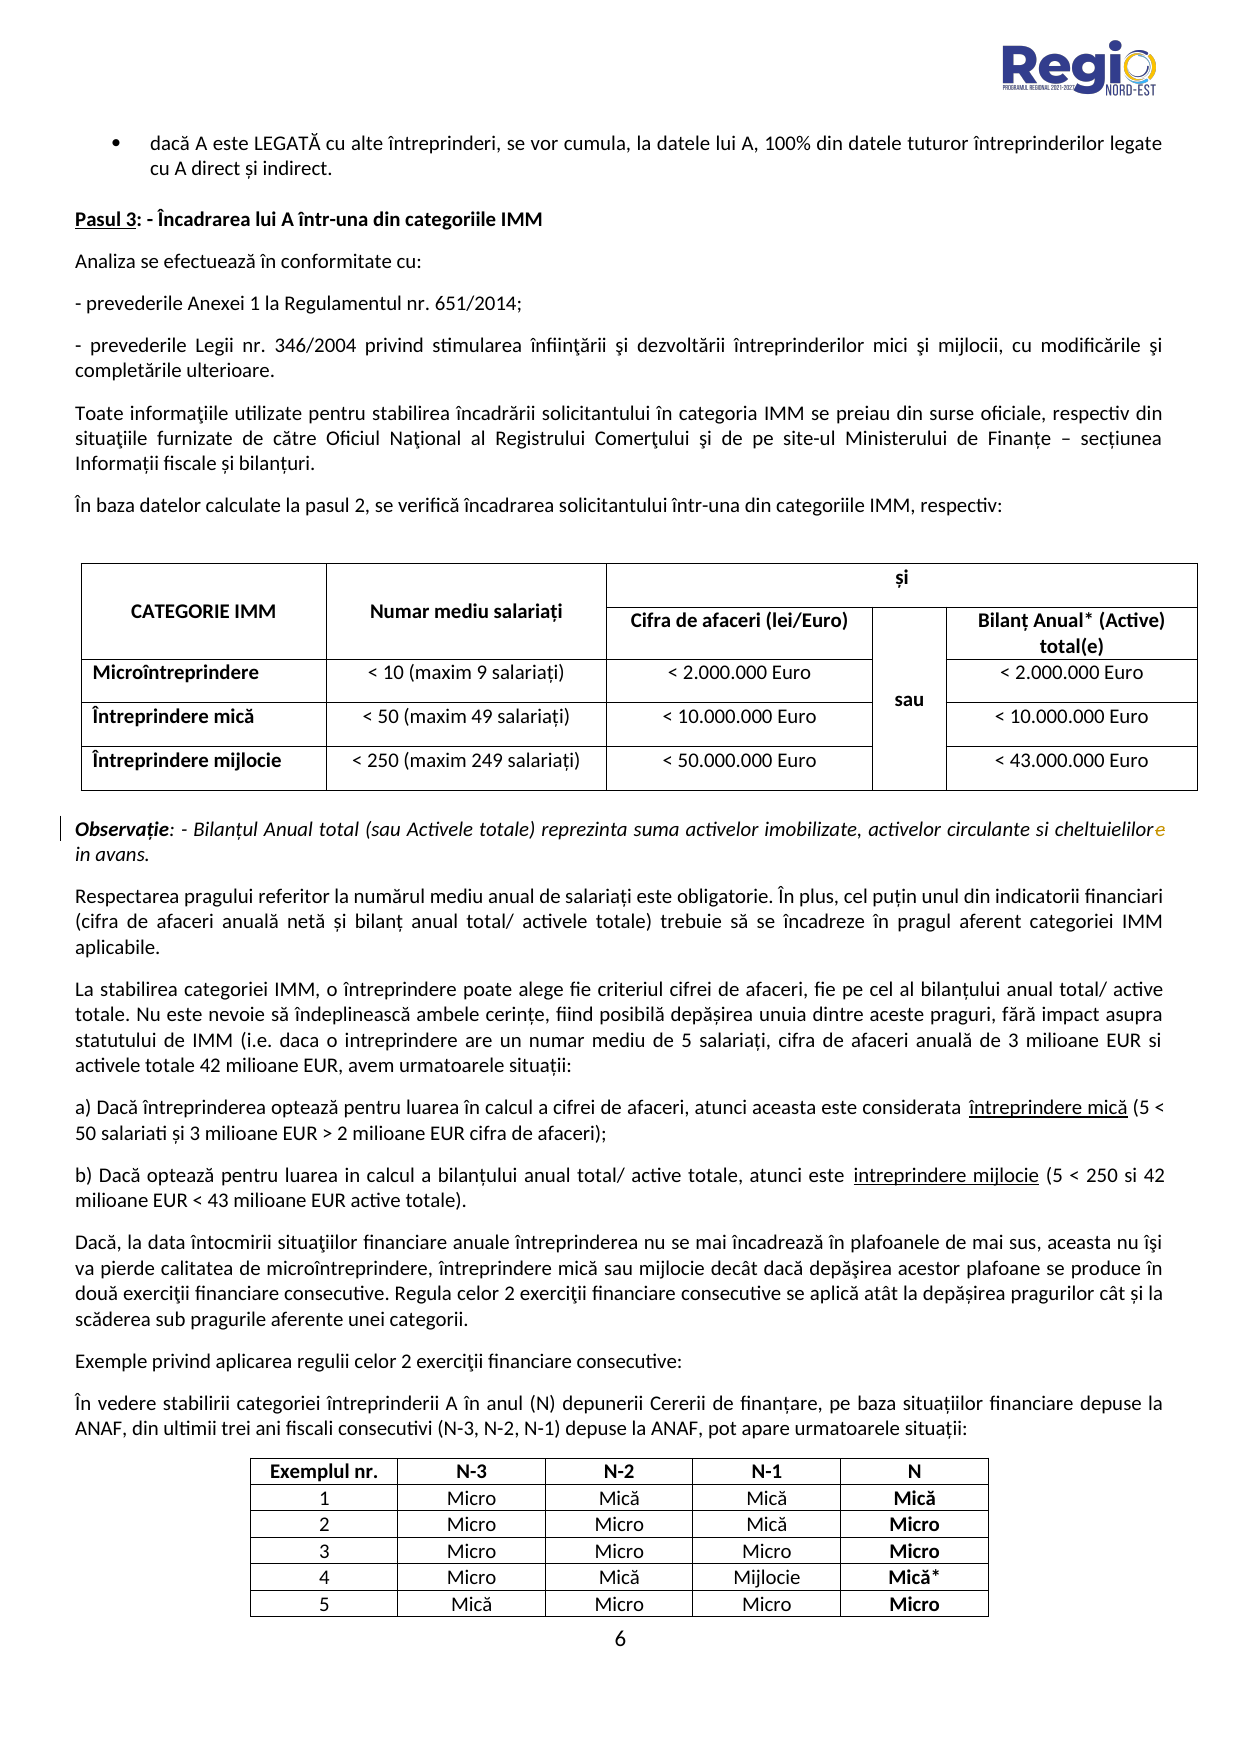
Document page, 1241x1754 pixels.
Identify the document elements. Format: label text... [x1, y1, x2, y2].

text Exemple privind aplicarea regulii celor 2 exerciţii financiare consecutive: [75, 1348, 1165, 1373]
text Dacă, la data întocmirii situaţiilor financiare anuale întreprinderea nu se mai încadrează în plafoanele de mai sus, aceasta nu îşi va pierde calitatea de microîntreprindere, întreprindere mică sau mijlocie decât dacă depăşirea acestor plafoane se produce în două exerciţii financiare consecutive. Regula celor 2 exerciţii financiare consecutive se aplică atât la depășirea pragurilor cât și la scăderea sub pragurile aferente unei categorii. [75, 1229, 1165, 1331]
table_header Numar mediu salariați [327, 564, 606, 658]
table_cell 3 [251, 1538, 397, 1563]
text - prevederile Anexei 1 la Regulamentul nr. 651/2014; [75, 290, 1165, 316]
table_header N [841, 1459, 988, 1484]
table_cell Micro [398, 1511, 545, 1537]
text Toate informaţiile utilizate pentru stabilirea încadrării solicitantului în categoria IMM se preiau din surse oficiale, respectiv din situaţiile furnizate de către Oficiul Naţional al Registrului Comerţului şi de pe site-ul Ministerului de Finanțe – secțiunea Informații fiscale și bilanțuri. [75, 400, 1165, 476]
text La stabilirea categoriei IMM, o întreprindere poate alege fie criteriul cifrei de afaceri, fie pe cel al bilanțului anual total/ active totale. Nu este nevoie să îndeplinească ambele cerințe, fiind posibilă depășirea unuia dintre aceste praguri, fără impact asupra statutului de IMM (i.e. daca o intreprindere are un numar mediu de 5 salariați, cifra de afaceri anuală de 3 milioane EUR si activele totale 42 milioane EUR, avem urmatoarele situații: [75, 976, 1165, 1078]
table_cell < 10.000.000 Euro [607, 703, 872, 746]
table_cell sau [873, 608, 946, 790]
table_header N-3 [398, 1459, 545, 1484]
table_cell Mijlocie [693, 1564, 840, 1590]
table_cell < 250 (maxim 249 salariați) [327, 747, 606, 790]
table_cell < 10.000.000 Euro [947, 703, 1197, 746]
table_cell < 10 (maxim 9 salariați) [327, 660, 606, 702]
table_cell Mică [398, 1591, 545, 1616]
table_cell Mică [693, 1485, 840, 1510]
text - prevederile Legii nr. 346/2004 privind stimularea înfiinţării şi dezvoltării întreprinderilor mici şi mijlocii, cu modificările şi completările ulterioare. [75, 332, 1165, 383]
table_cell 1 [251, 1485, 397, 1510]
table_cell Micro [841, 1538, 988, 1563]
table_header N-1 [693, 1459, 840, 1484]
text Analiza se efectuează în conformitate cu: [75, 248, 1165, 273]
table_cell Mică [693, 1511, 840, 1537]
table_cell Întreprindere mijlocie [82, 747, 326, 790]
text b) Dacă optează pentru luarea in calcul a bilanțului anual total/ active totale, atunci este intreprindere mijlocie (5 < 250 si 42 milioane EUR < 43 milioane EUR active totale). [75, 1162, 1165, 1213]
table_cell < 43.000.000 Euro [947, 747, 1197, 790]
table_cell Micro [841, 1591, 988, 1616]
table_cell Bilanț Anual* (Active) total(e) [947, 608, 1197, 658]
text Pasul 3: - Încadrarea lui A într-una din categoriile IMM [75, 206, 1165, 231]
table_cell 2 [251, 1511, 397, 1537]
text Respectarea pragului referitor la numărul mediu anual de salariați este obligatorie. În plus, cel puțin unul din indicatorii financiari (cifra de afaceri anuală netă și bilanț anual total/ activele totale) trebuie să se încadreze în pragul aferent categoriei IMM aplicabile. [75, 883, 1165, 959]
picture [1000, 37, 1160, 99]
table_cell < 50 (maxim 49 salariați) [327, 703, 606, 746]
table_header CATEGORIE IMM [82, 564, 326, 658]
text a) Dacă întreprinderea optează pentru luarea în calcul a cifrei de afaceri, atunci aceasta este considerata întreprindere mică (5 < 50 salariati și 3 milioane EUR > 2 milioane EUR cifra de afaceri); [75, 1094, 1165, 1145]
text În vedere stabilirii categoriei întreprinderii A în anul (N) depunerii Cererii de finanțare, pe baza situațiilor financiare depuse la ANAF, din ultimii trei ani fiscali consecutivi (N-3, N-2, N-1) depuse la ANAF, pot apare urmatoarele situații: [75, 1390, 1165, 1441]
table_cell Micro [693, 1538, 840, 1563]
table_cell 4 [251, 1564, 397, 1590]
table_header Exemplul nr. [251, 1459, 397, 1484]
table_cell < 50.000.000 Euro [607, 747, 872, 790]
table_header N-2 [546, 1459, 692, 1484]
table_cell Micro [841, 1511, 988, 1537]
table_cell Micro [546, 1538, 692, 1563]
text În baza datelor calculate la pasul 2, se verifică încadrarea solicitantului într-una din categoriile IMM, respectiv: [75, 493, 1165, 518]
table_cell Mică* [841, 1564, 988, 1590]
table_cell Cifra de afaceri (lei/Euro) [607, 608, 872, 658]
table_cell Micro [693, 1591, 840, 1616]
table_cell Mică [546, 1564, 692, 1590]
table_cell Micro [546, 1511, 692, 1537]
table_cell Microîntreprindere [82, 660, 326, 702]
table_cell Micro [546, 1591, 692, 1616]
table_header și [607, 564, 1197, 607]
list dacă A este LEGATĂ cu alte întreprinderi, se vor cumula, la datele lui A, 100% din datele tuturor întreprinderilor legate cu A direct și indirect. [112, 130, 1165, 181]
table_cell Întreprindere mică [82, 703, 326, 746]
table_cell Micro [398, 1538, 545, 1563]
table_cell Micro [398, 1485, 545, 1510]
table_cell < 2.000.000 Euro [947, 660, 1197, 702]
table_cell Mică [841, 1485, 988, 1510]
table_cell < 2.000.000 Euro [607, 660, 872, 702]
table_cell 5 [251, 1591, 397, 1616]
text Observație: - Bilanțul Anual total (sau Activele totale) reprezinta suma activelor imobilizate, activelor circulante si cheltuielilor in avans. [75, 816, 1165, 867]
table_cell Mică [546, 1485, 692, 1510]
table_cell Micro [398, 1564, 545, 1590]
